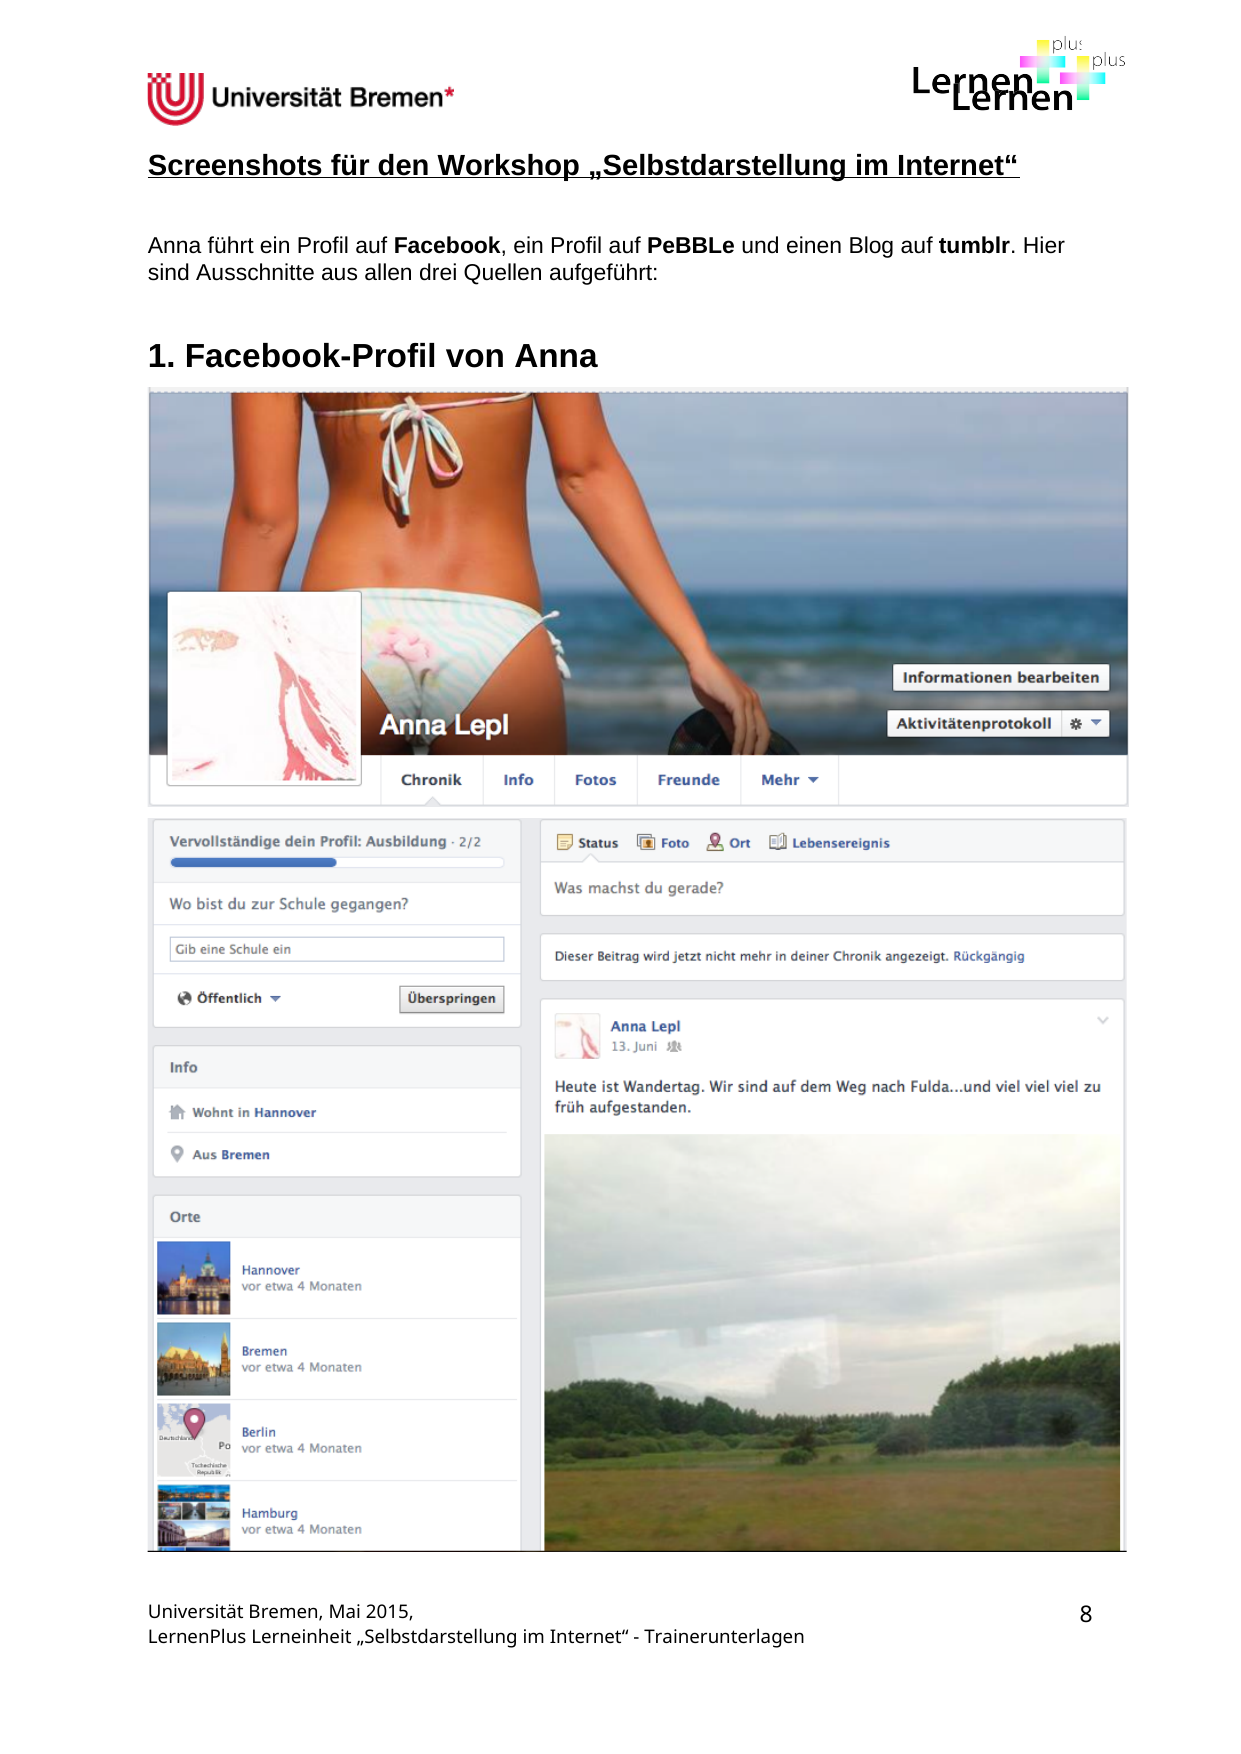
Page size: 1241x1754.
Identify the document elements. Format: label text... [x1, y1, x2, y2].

text Anna führt ein Profil auf Facebook, ein Profil auf PeBBLe und einen Blog auf tumblr. Hier sind Ausschnitte aus allen drei Quellen aufgeführt: [148, 232, 1093, 285]
picture [147, 73, 454, 126]
text 1. Facebook-Profil von Anna [148, 337, 1093, 375]
picture [147, 387, 1129, 807]
picture [910, 35, 1126, 128]
text Screenshots für den Workshop „Selbstdarstellung im Internet“ [148, 148, 1093, 181]
picture [147, 818, 1127, 1552]
